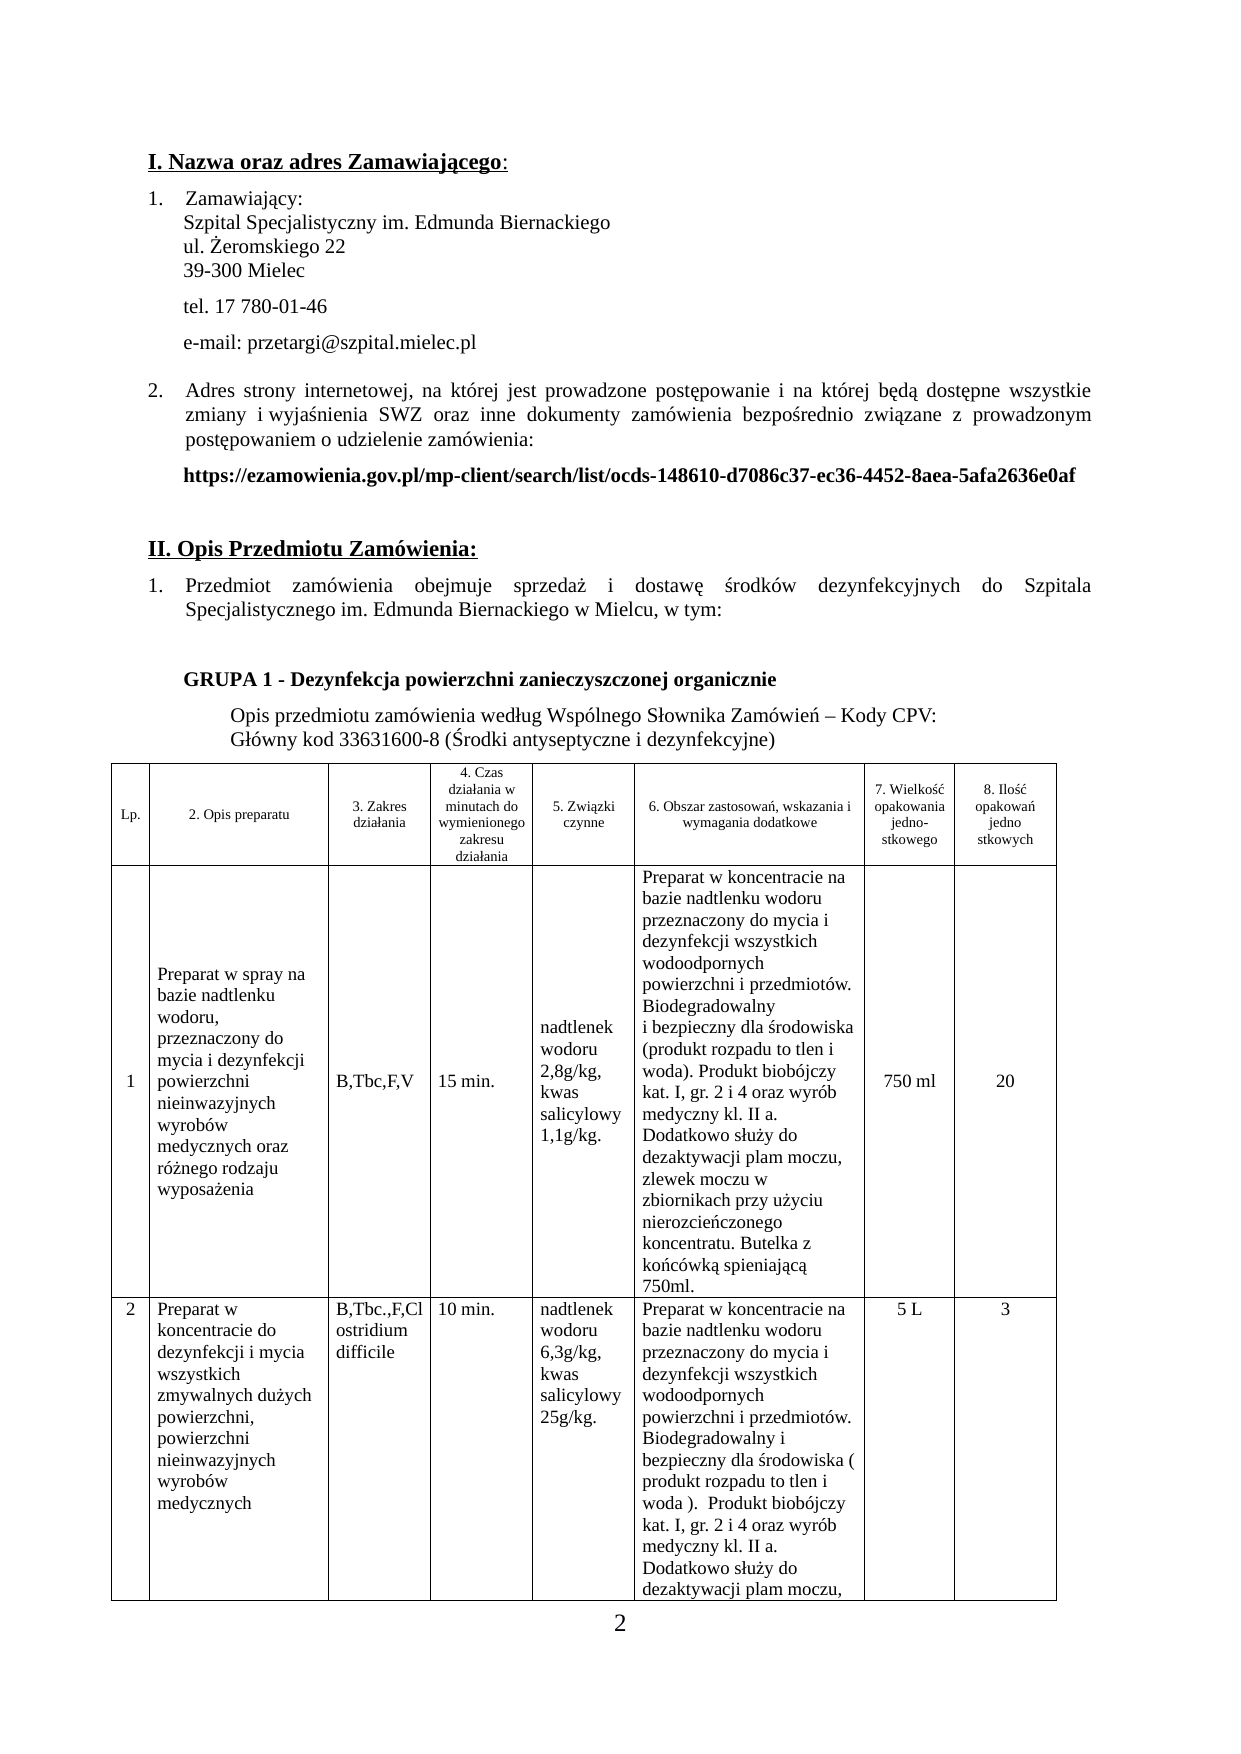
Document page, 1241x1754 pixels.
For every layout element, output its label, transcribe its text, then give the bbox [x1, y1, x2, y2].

text e-mail: przetargi@szpital.mielec.pl [183, 330, 1092, 354]
table_cell Preparat w koncentracie na bazie nadtlenku wodoru przeznaczony do mycia i dezynfekcji wszystkich wodoodpornych powierzchni i przedmiotów. Biodegradowalny i bezpieczny dla środowiska (produkt rozpadu to tlen i woda). Produkt biobójczy kat. I, gr. 2 i 4 oraz wyrób medyczny kl. II a. Dodatkowo służy do dezaktywacji plam moczu, zlewek moczu w zbiornikach przy użyciu nierozcieńczonego koncentratu. Butelka z końcówką spieniającą 750ml. [635, 866, 864, 1297]
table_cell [329, 1298, 430, 1600]
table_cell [635, 1298, 864, 1600]
table_header 2. Opis preparatu [150, 764, 328, 864]
list Adres strony internetowej, na której jest prowadzone postępowanie i na której będą dostępne wszystkie zmiany i wyjaśnienia SWZ oraz inne dokumenty zamówienia bezpośrednio związane z prowadzonym postępowaniem o udzielenie zamówienia: [148, 378, 1092, 451]
table_cell 1 [112, 866, 149, 1297]
text Szpital Specjalistyczny im. Edmunda Biernackiego [183, 210, 1092, 234]
table_cell 3 [955, 1298, 1056, 1600]
table_cell nadtlenek wodoru 2,8g/kg, kwas salicylowy 1,1g/kg. [533, 866, 634, 1297]
table_cell 2 [112, 1298, 149, 1600]
table_header 8. Ilość opakowań jedno stkowych [955, 764, 1056, 864]
text GRUPA 1 - Dezynfekcja powierzchni zanieczyszczonej organicznie [183, 667, 1092, 691]
table_cell 15 min. [431, 866, 532, 1297]
text I. Nazwa oraz adres Zamawiającego: [148, 148, 1092, 174]
table_cell 5 L [865, 1298, 954, 1600]
table_header 7. Wielkość opakowania jedno- stkowego [865, 764, 954, 864]
table_cell Preparat w spray na bazie nadtlenku wodoru, przeznaczony do mycia i dezynfekcji powierzchni nieinwazyjnych wyrobów medycznych oraz różnego rodzaju wyposażenia [150, 866, 328, 1297]
table_header 6. Obszar zastosowań, wskazania i wymagania dodatkowe [635, 764, 864, 864]
table_header 4. Czas działania w minutach do wymienionego zakresu działania [431, 764, 532, 864]
table_header Lp. [112, 764, 149, 864]
table_cell B,Tbc,F,V [329, 866, 430, 1297]
table_cell 20 [955, 866, 1056, 1297]
list Zamawiający: [148, 186, 1092, 210]
table_header 5. Związki czynne [533, 764, 634, 864]
text Opis przedmiotu zamówienia według Wspólnego Słownika Zamówień – Kody CPV: [230, 703, 1092, 727]
text ul. Żeromskiego 22 [183, 234, 1092, 258]
text 39-300 Mielec [183, 258, 1092, 282]
list Przedmiot zamówienia obejmuje sprzedaż i dostawę środków dezynfekcyjnych do Szpitala Specjalistycznego im. Edmunda Biernackiego w Mielcu, w tym: [148, 573, 1092, 621]
table_cell 750 ml [865, 866, 954, 1297]
table_cell 10 min. [431, 1298, 532, 1600]
table_header 3. Zakres działania [329, 764, 430, 864]
text II. Opis Przedmiotu Zamówienia: [148, 535, 1092, 561]
text https://ezamowienia.gov.pl/mp-client/search/list/ocds-148610-d7086c37-ec36-4452-8aea-5afa2636e0af [183, 462, 1092, 487]
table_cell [533, 1298, 634, 1600]
text Główny kod 33631600-8 (Środki antyseptyczne i dezynfekcyjne) [210, 727, 1092, 751]
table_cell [150, 1298, 328, 1600]
text tel. 17 780-01-46 [183, 294, 1092, 318]
